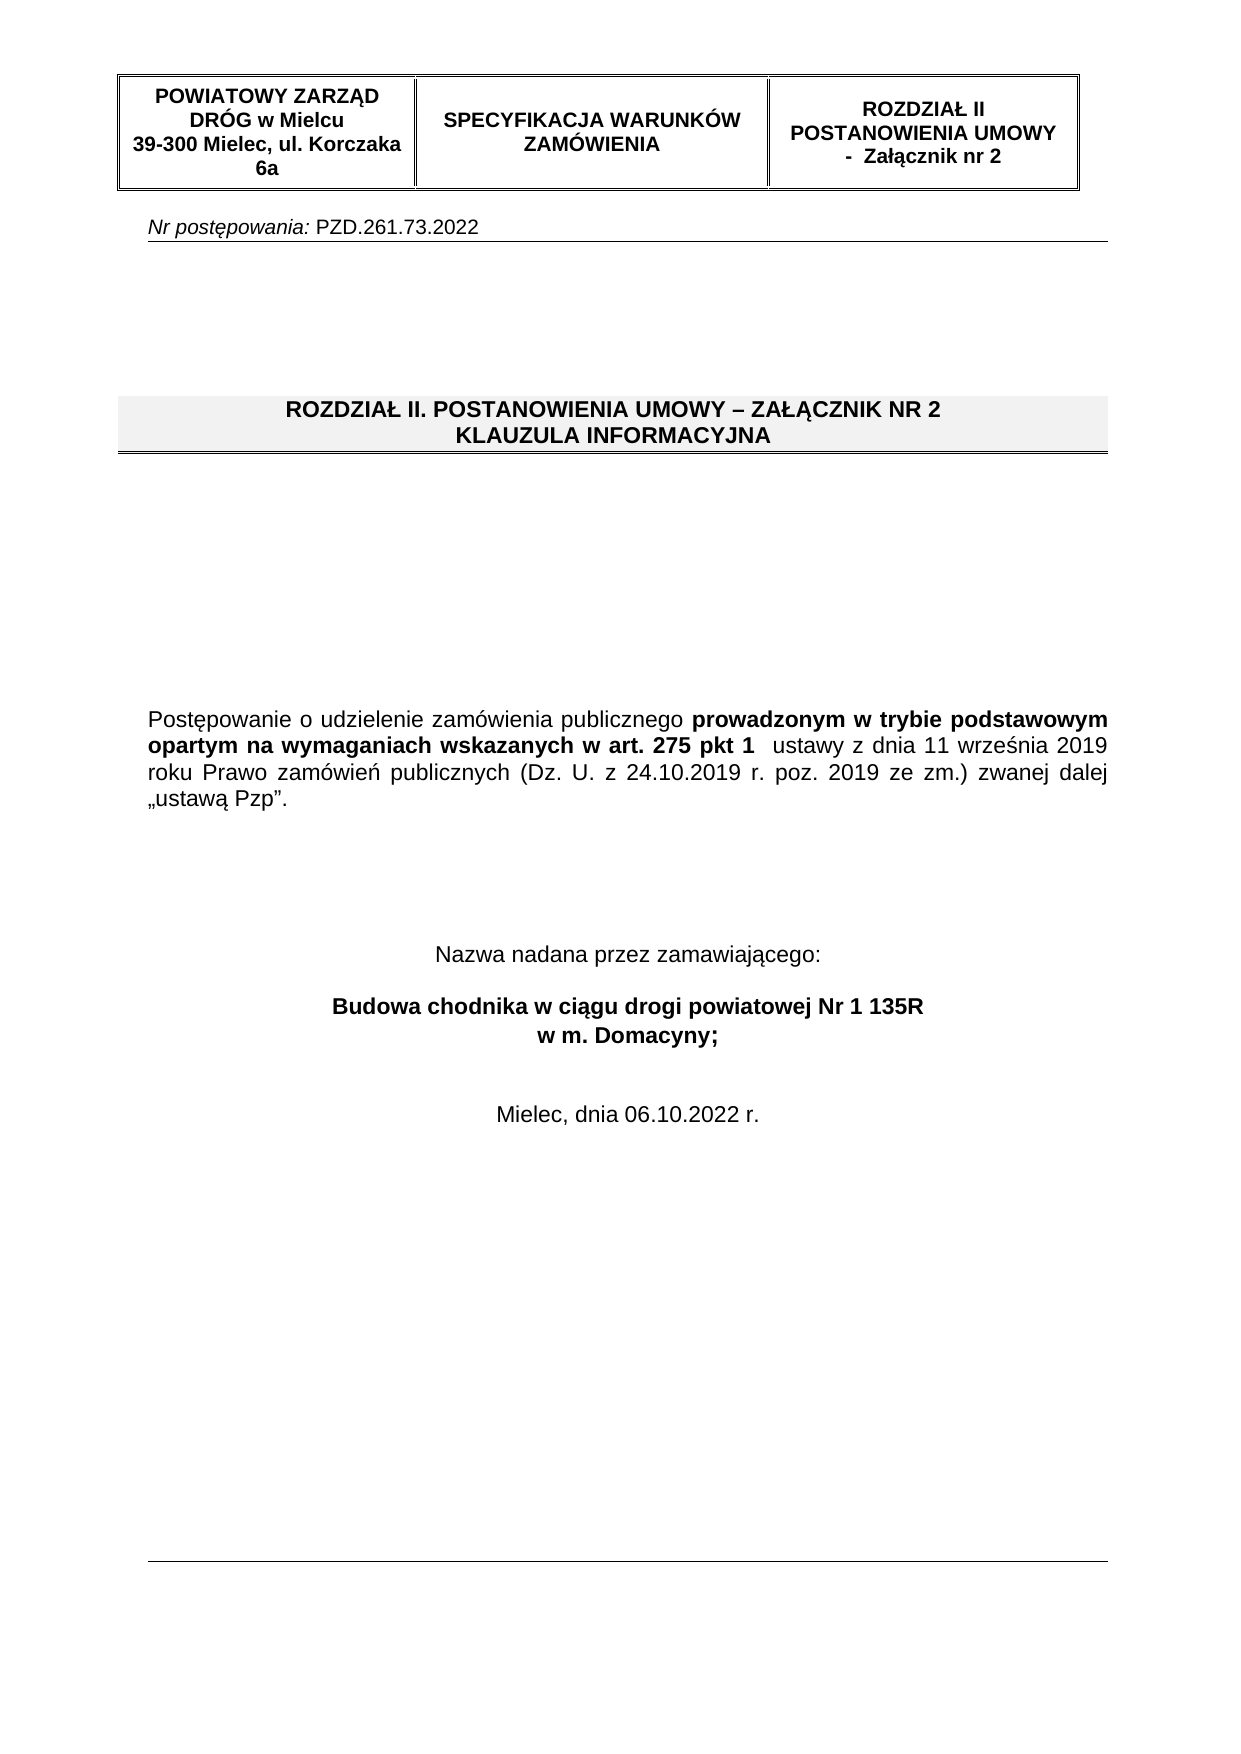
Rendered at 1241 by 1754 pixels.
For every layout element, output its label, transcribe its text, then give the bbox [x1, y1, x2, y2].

text KLAUZULA INFORMACYJNA [118, 422, 1108, 451]
text Budowa chodnika w ciągu drogi powiatowej Nr 1 135R [148, 993, 1108, 1019]
text ROZDZIAŁ II. POSTANOWIENIA UMOWY – ZAŁĄCZNIK NR 2 [118, 396, 1108, 422]
text Postępowanie o udzielenie zamówienia publicznego prowadzonym w trybie podstawowym opartym na wymaganiach wskazanych w art. 275 pkt 1 ustawy z dnia 11 września 2019 roku Prawo zamówień publicznych (Dz. U. z 24.10.2019 r. poz. 2019 ze zm.) zwanej dalej „ustawą Pzp”. [148, 706, 1108, 811]
text w m. Domacyny; [148, 1019, 1108, 1048]
text Mielec, dnia 06.10.2022 r. [148, 1101, 1108, 1127]
text Nazwa nadana przez zamawiającego: [148, 941, 1108, 967]
